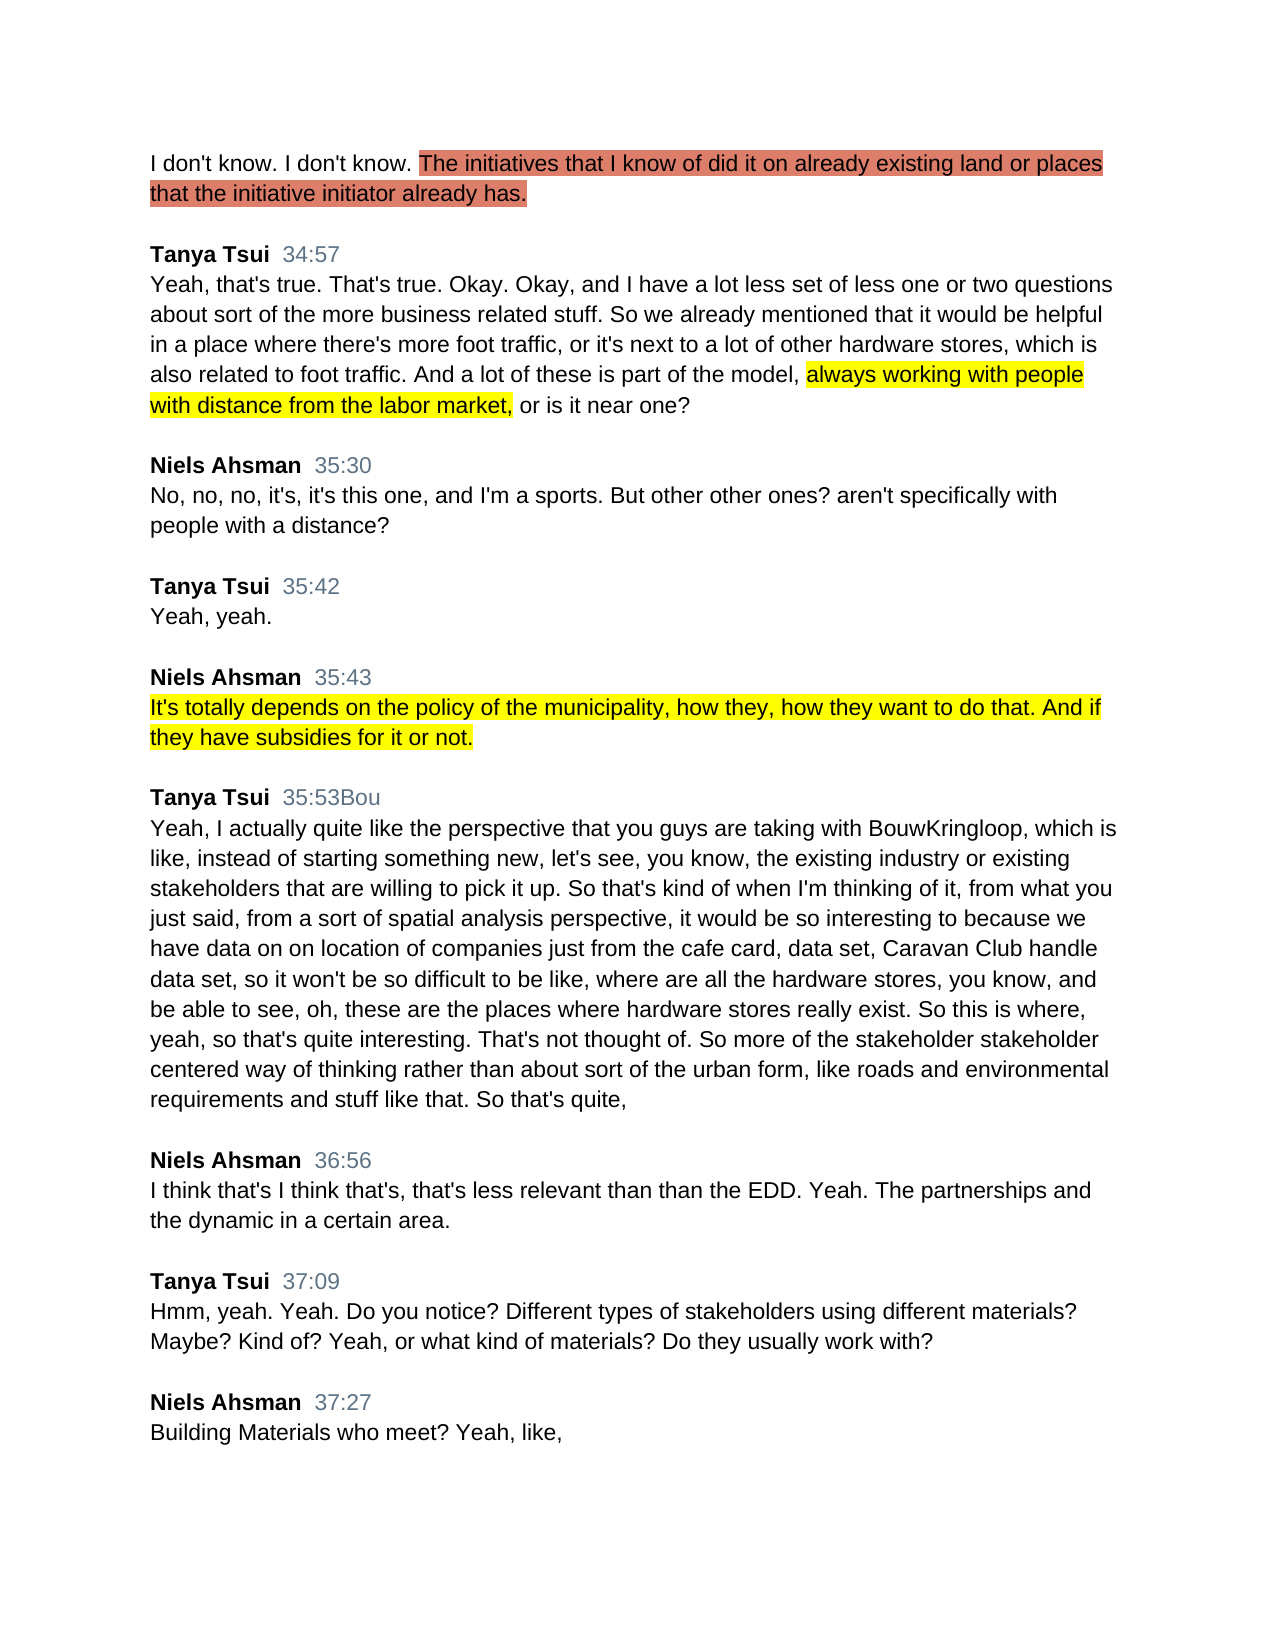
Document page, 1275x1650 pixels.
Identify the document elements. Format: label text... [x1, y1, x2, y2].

text Tanya Tsui 35:42 [150, 573, 1125, 599]
text Niels Ahsman 37:27 [150, 1388, 1125, 1415]
text Yeah, yeah. [150, 603, 1125, 629]
text I think that's I think that's, that's less relevant than than the EDD. Yeah. The partnerships and the dynamic in a certain area. [150, 1177, 1125, 1234]
text Hmm, yeah. Yeah. Do you notice? Different types of stakeholders using different materials? Maybe? Kind of? Yeah, or what kind of materials? Do they usually work with? [150, 1298, 1125, 1354]
text It's totally depends on the policy of the municipality, how they, how they want to do that. And if they have subsidies for it or not. [150, 694, 1125, 750]
text Yeah, that's true. That's true. Okay. Okay, and I have a lot less set of less one or two questions about sort of the more business related stuff. So we already mentioned that it would be helpful in a place where there's more foot traffic, or it's next to a lot of other hardware stores, which is also related to foot traffic. And a lot of these is part of the model, always working with people with distance from the labor market, or is it near one? [150, 271, 1125, 418]
text I don't know. I don't know. The initiatives that I know of did it on already existing land or places that the initiative initiator already has. [150, 150, 1125, 207]
text Niels Ahsman 36:56 [150, 1147, 1125, 1173]
text Tanya Tsui 34:57 [150, 241, 1125, 267]
text Yeah, I actually quite like the perspective that you guys are taking with BouwKringloop, which is like, instead of starting something new, let's see, you know, the existing industry or existing stakeholders that are willing to pick it up. So that's kind of when I'm thinking of it, from what you just said, from a sort of spatial analysis perspective, it would be so interesting to because we have data on on location of companies just from the cafe card, data set, Caravan Club handle data set, so it won't be so difficult to be like, where are all the hardware stores, you know, and be able to see, oh, these are the places where hardware stores really exist. So this is where, yeah, so that's quite interesting. That's not thought of. So more of the stakeholder stakeholder centered way of thinking rather than about sort of the urban form, like roads and environmental requirements and stuff like that. So that's quite, [150, 814, 1125, 1113]
text Building Materials who meet? Yeah, like, [150, 1419, 1125, 1445]
text Niels Ahsman 35:43 [150, 663, 1125, 690]
text Niels Ahsman 35:30 [150, 452, 1125, 478]
text Tanya Tsui 37:09 [150, 1268, 1125, 1294]
text Tanya Tsui 35:53Bou [150, 784, 1125, 811]
text No, no, no, it's, it's this one, and I'm a sports. But other other ones? aren't specifically with people with a distance? [150, 482, 1125, 539]
